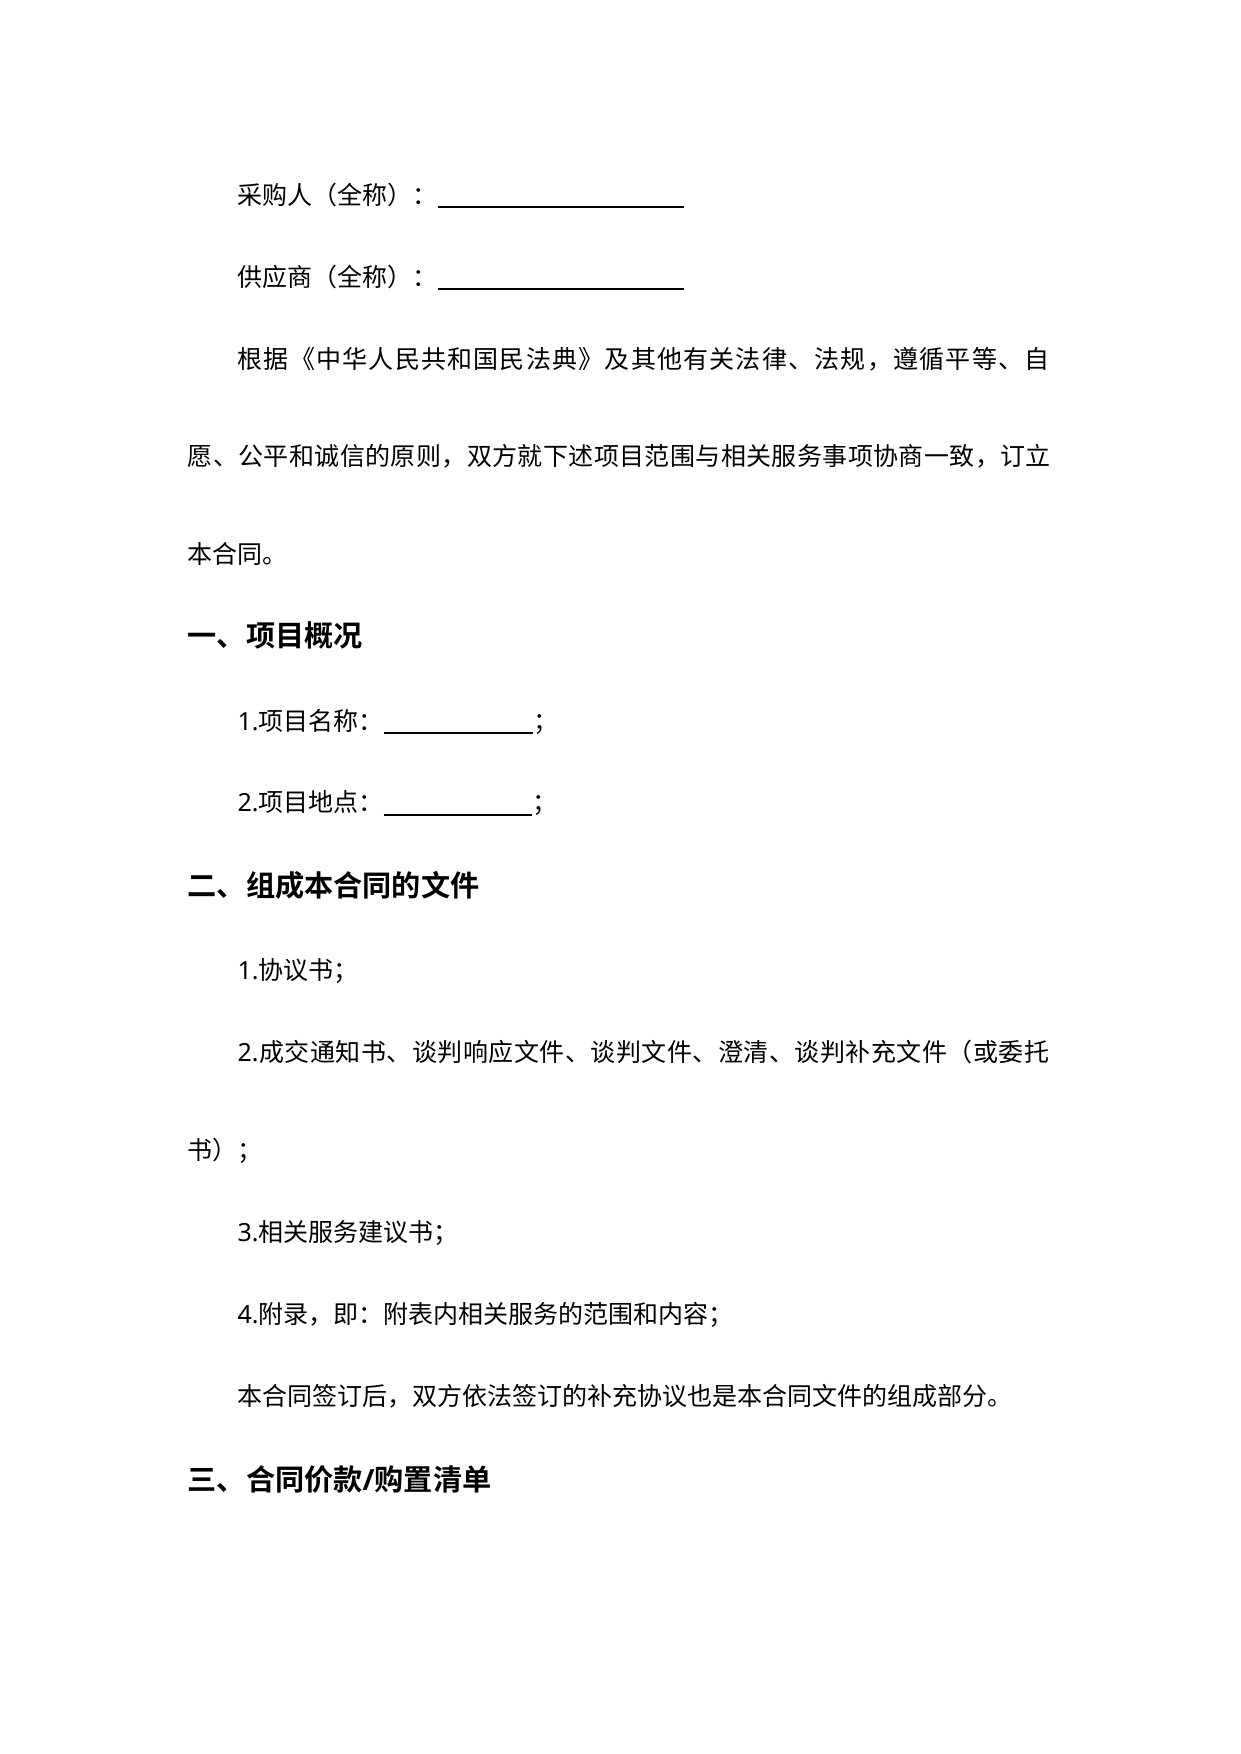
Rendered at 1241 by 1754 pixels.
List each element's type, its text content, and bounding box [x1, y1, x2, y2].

text 三、合同价款/购置清单 [187, 1445, 1053, 1510]
text 一、项目概况 [187, 603, 1053, 668]
text 本合同签订后，双方依法签订的补充协议也是本合同文件的组成部分。 [187, 1363, 1053, 1428]
text 2.项目地点： ； [187, 770, 1053, 835]
text 4.附录，即：附表内相关服务的范围和内容； [187, 1281, 1053, 1346]
text 二、组成本合同的文件 [187, 853, 1053, 918]
text 1.项目名称： ； [187, 688, 1053, 753]
text 2.成交通知书、谈判响应文件、谈判文件、澄清、谈判补充文件（或委托书）； [187, 1019, 1053, 1182]
text 3.相关服务建议书； [187, 1199, 1053, 1264]
text 供应商（全称）： [187, 244, 1053, 309]
text 采购人（全称）： [187, 162, 1053, 227]
text 根据《中华人民共和国民法典》及其他有关法律、法规，遵循平等、自愿、公平和诚信的原则，双方就下述项目范围与相关服务事项协商一致，订立本合同。 [187, 326, 1053, 586]
text 1.协议书； [187, 938, 1053, 1003]
